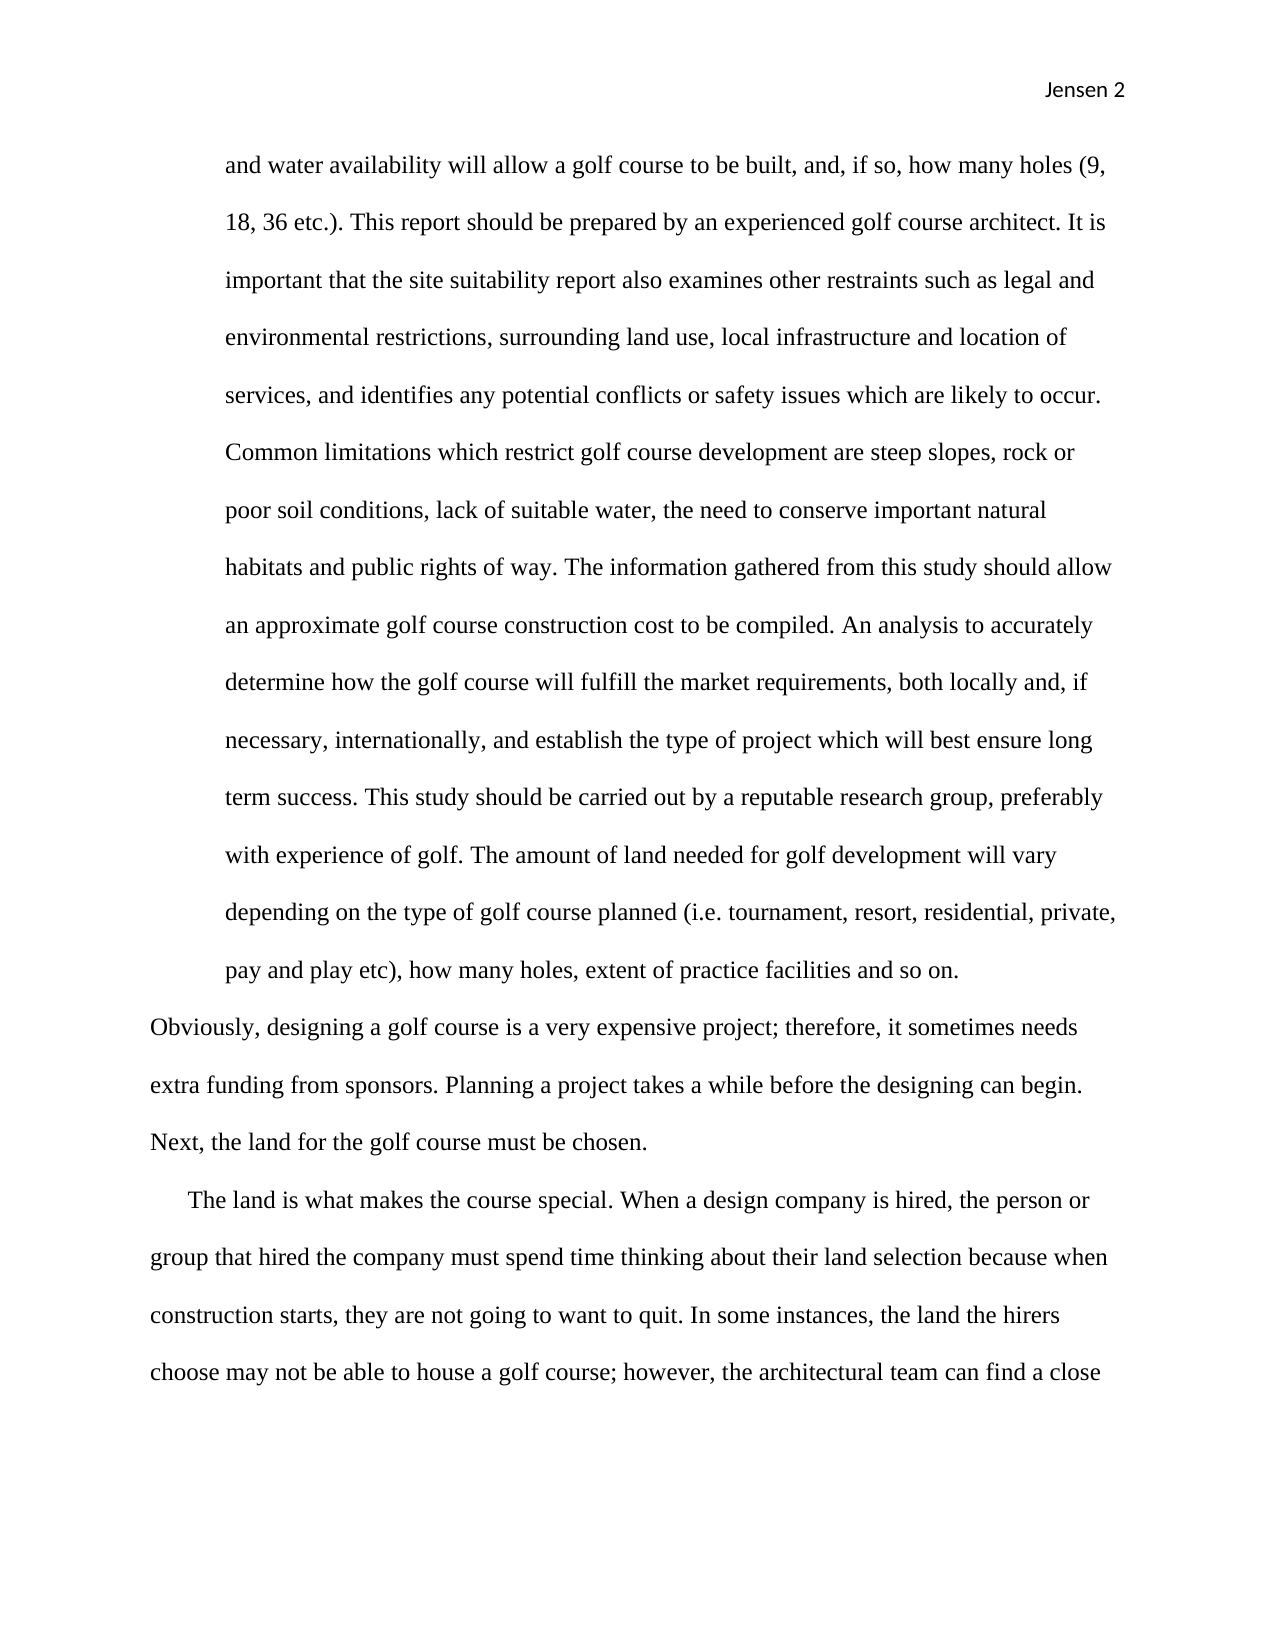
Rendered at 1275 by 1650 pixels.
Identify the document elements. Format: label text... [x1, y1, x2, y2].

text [225, 150, 1125, 984]
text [150, 1185, 1125, 1386]
text Obviously, designing a golf course is a very expensive project; therefore, it sometimes needs extra funding from sponsors. Planning a project takes a while before the designing can begin. Next, the land for the golf course must be chosen. [150, 1012, 1125, 1156]
